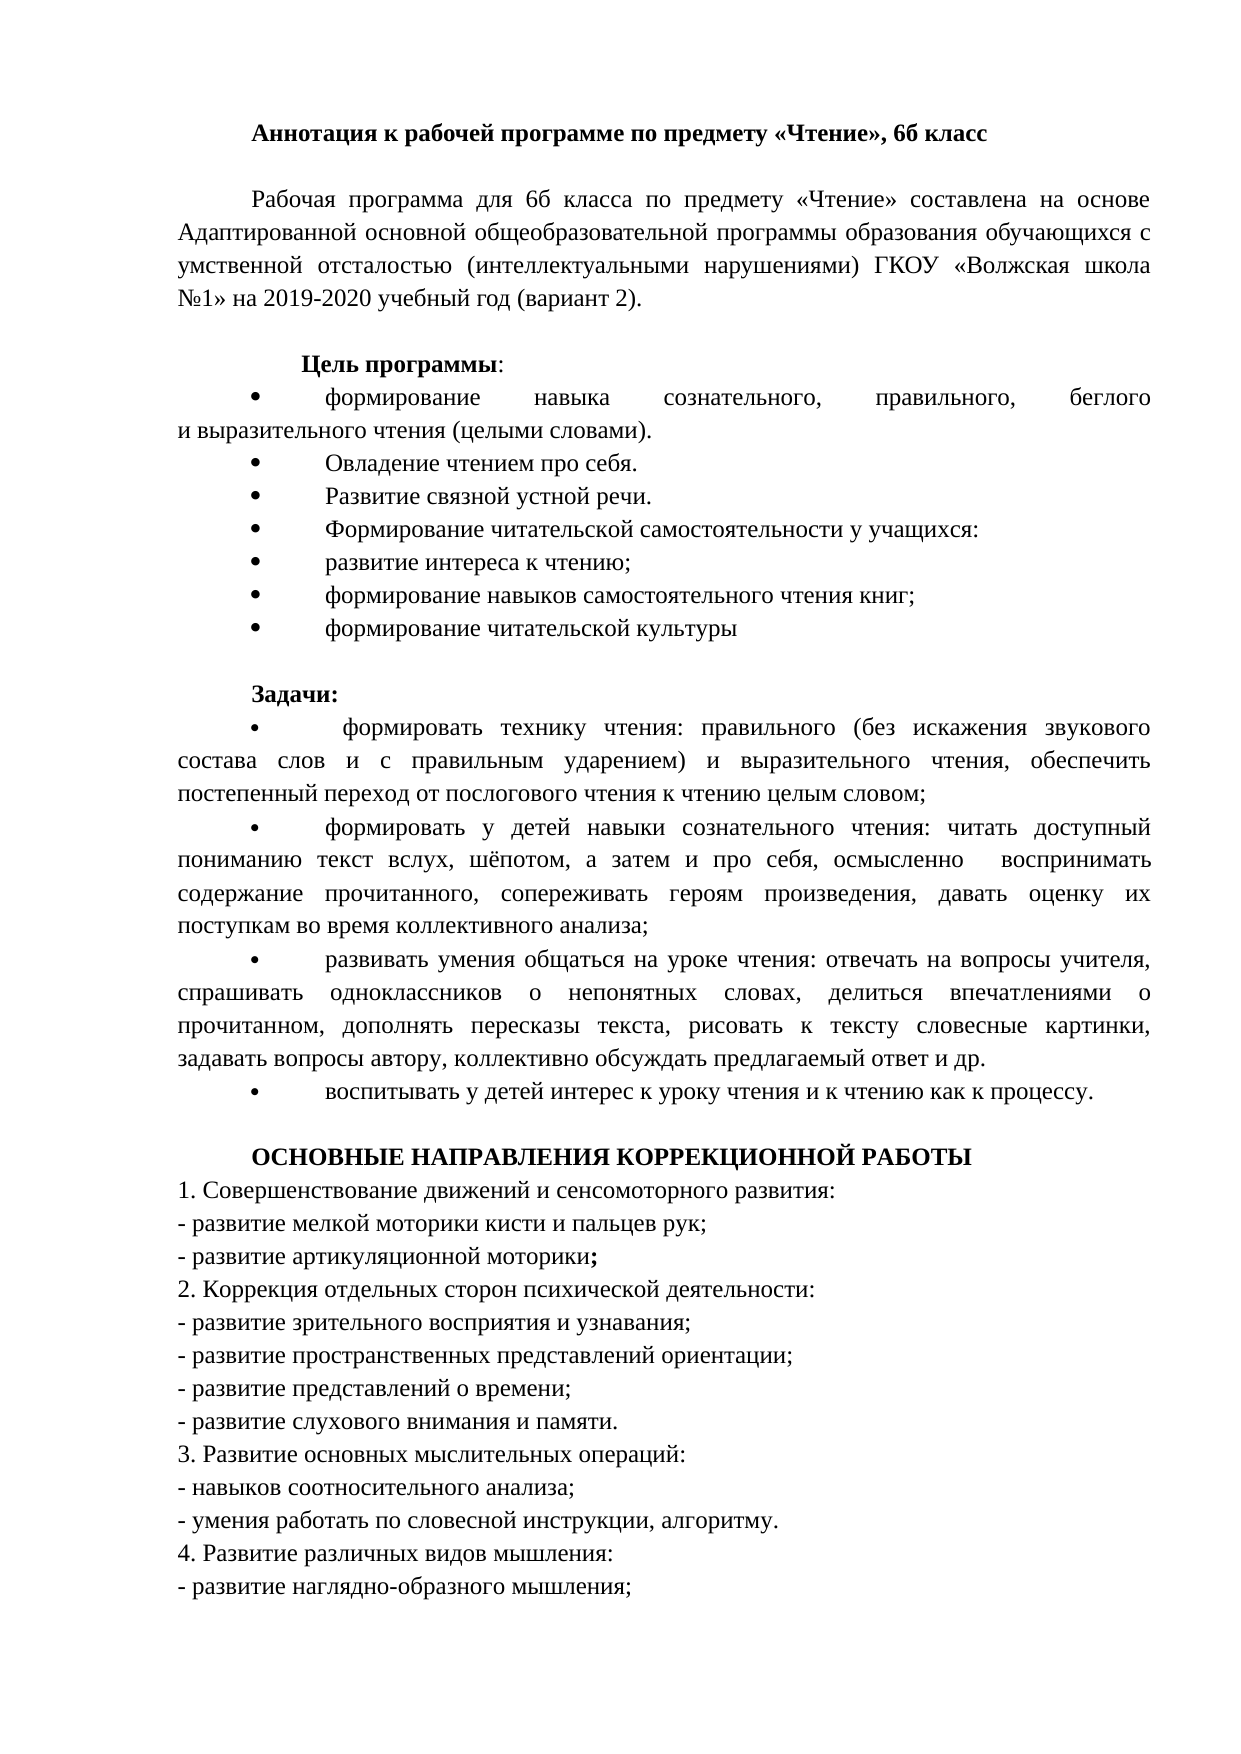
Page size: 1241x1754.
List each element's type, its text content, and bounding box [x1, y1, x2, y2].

list развитие интереса к чтению; [177, 547, 1152, 576]
text Задачи: [177, 679, 1152, 708]
text 4. Развитие различных видов мышления: [177, 1538, 1152, 1567]
text 1. Совершенствование движений и сенсомоторного развития: [177, 1175, 1152, 1203]
list Формирование читательской самостоятельности у учащихся: [177, 514, 1152, 543]
list формировать технику чтения: правильного (без искажения звукового состава слов и с правильным ударением) и выразительного чтения, обеспечить постепенный переход от послогового чтения к чтению целым словом; [177, 712, 1152, 807]
text - развитие пространственных представлений ориентации; [177, 1340, 1152, 1369]
text Аннотация к рабочей программе по предмету «Чтение», 6б класс [177, 118, 1152, 147]
text - развитие артикуляционной моторики; [177, 1241, 1152, 1269]
text - развитие слухового внимания и памяти. [177, 1406, 1152, 1435]
text - развитие наглядно-образного мышления; [177, 1571, 1152, 1600]
list формировать у детей навыки сознательного чтения: читать доступный пониманию текст вслух, шёпотом, а затем и про себя, осмысленно воспринимать содержание прочитанного, сопереживать героям произведения, давать оценку их поступкам во время коллективного анализа; [177, 812, 1152, 939]
text - развитие представлений о времени; [177, 1373, 1152, 1402]
text 3. Развитие основных мыслительных операций: [177, 1439, 1152, 1468]
text Цель программы: [177, 349, 1152, 378]
text - развитие зрительного восприятия и узнавания; [177, 1307, 1152, 1336]
list Овладение чтением про себя. [177, 448, 1152, 477]
list воспитывать у детей интерес к уроку чтения и к чтению как к процессу. [177, 1076, 1152, 1104]
list формирование читательской культуры [177, 613, 1152, 642]
text - навыков соотносительного анализа; [177, 1472, 1152, 1501]
text ОСНОВНЫЕ НАПРАВЛЕНИЯ КОРРЕКЦИОННОЙ РАБОТЫ [177, 1142, 1152, 1171]
text - развитие мелкой моторики кисти и пальцев рук; [177, 1208, 1152, 1237]
list формирование навыков самостоятельного чтения книг; [177, 580, 1152, 609]
list Развитие связной устной речи. [177, 481, 1152, 510]
text Рабочая программа для 6б класса по предмету «Чтение» составлена на основе Адаптированной основной общеобразовательной программы образования обучающихся с умственной отсталостью (интеллектуальными нарушениями) ГКОУ «Волжская школа №1» на 2019-2020 учебный год (вариант 2). [177, 184, 1152, 312]
text 2. Коррекция отдельных сторон психической деятельности: [177, 1274, 1152, 1303]
list развивать умения общаться на уроке чтения: отвечать на вопросы учителя, спрашивать одноклассников о непонятных словах, делиться впечатлениями о прочитанном, дополнять пересказы текста, рисовать к тексту словесные картинки, задавать вопросы автору, коллективно обсуждать предлагаемый ответ и др. [177, 944, 1152, 1071]
text - умения работать по словесной инструкции, алгоритму. [177, 1505, 1152, 1534]
list формирование навыка сознательного, правильного, беглого и выразительного чтения (целыми словами). [177, 382, 1152, 444]
